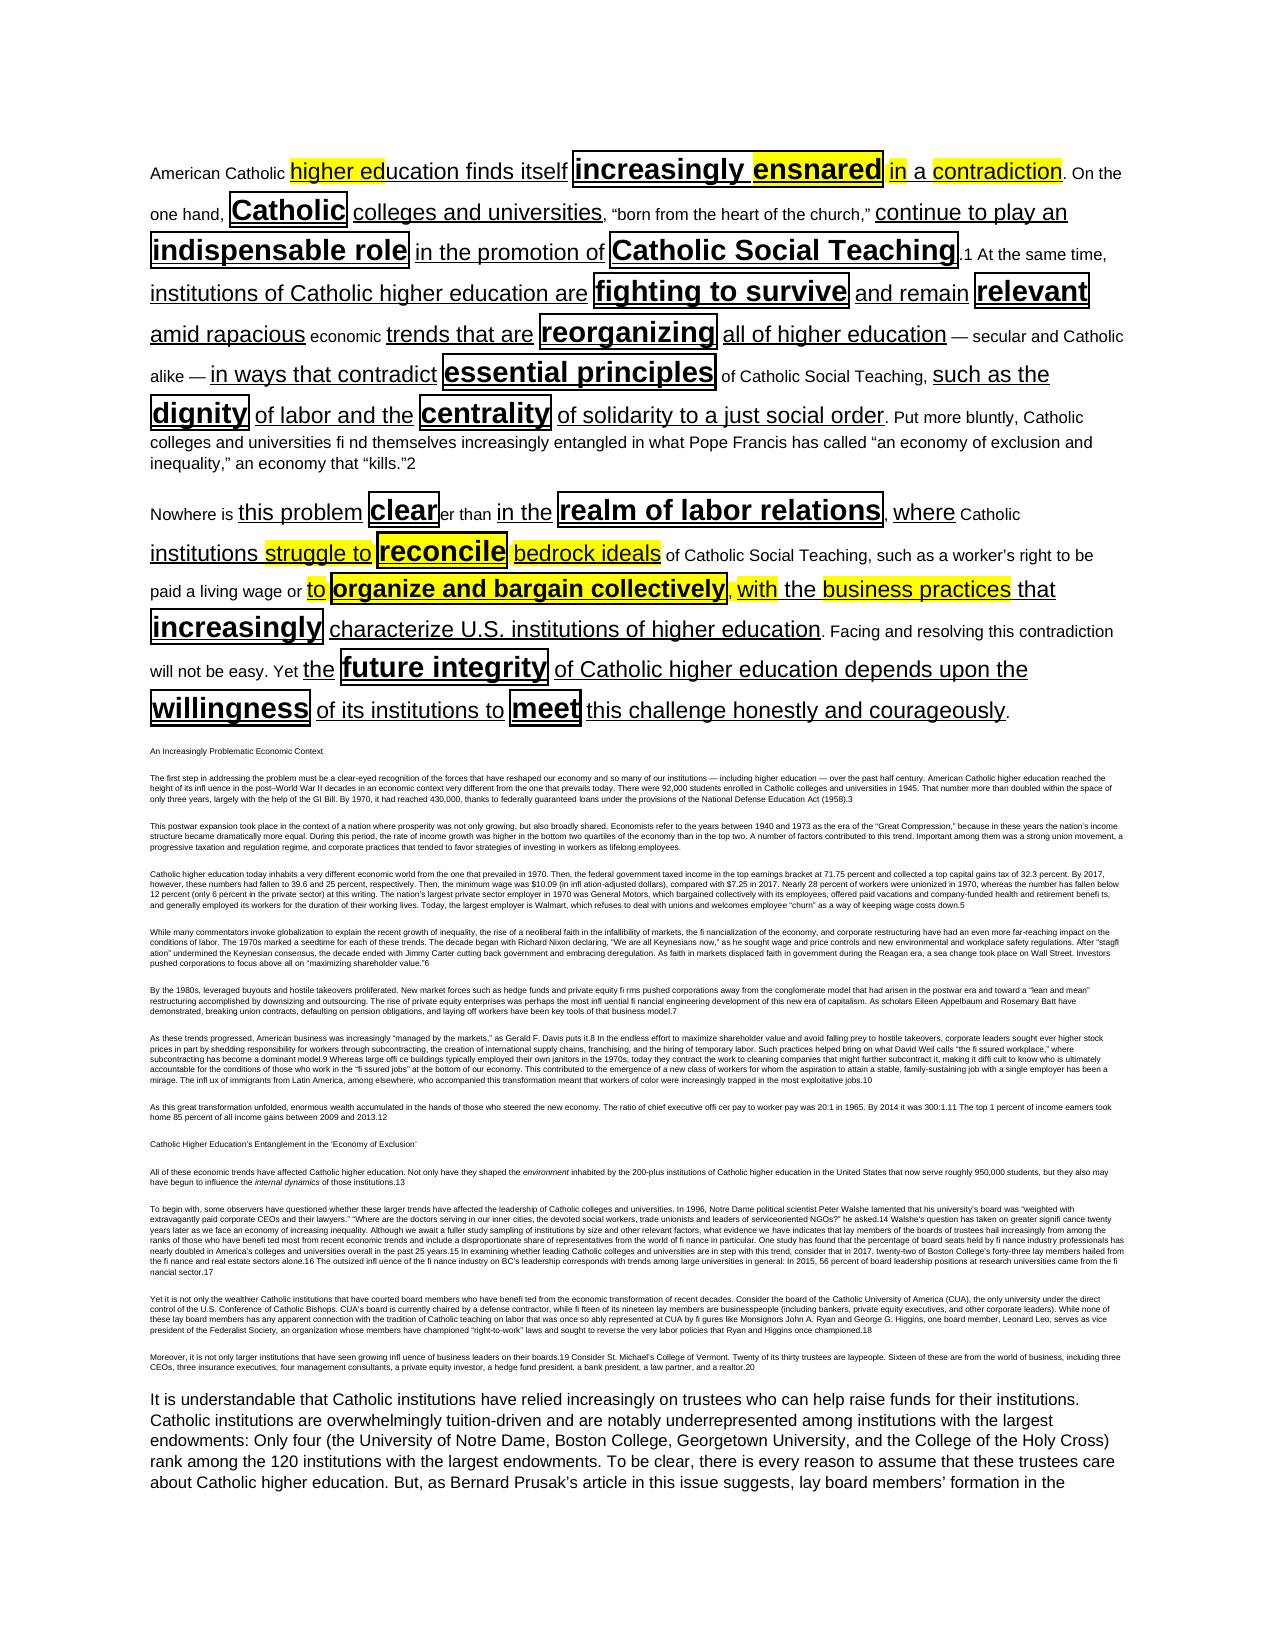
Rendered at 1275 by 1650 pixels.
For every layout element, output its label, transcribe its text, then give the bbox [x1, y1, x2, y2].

text Nowhere is this problem clearer than in the realm of labor relations, where Catholic institutions struggle to reconcile bedrock ideals of Catholic Social Teaching, such as a worker’s right to be paid a living wage or to organize and bargain collectively, with the business practices that increasingly characterize U.S. institutions of higher education. Facing and resolving this contradiction will not be easy. Yet the future integrity of Catholic higher education depends upon the willingness of its institutions to meet this challenge honestly and courageously. [150, 491, 1125, 727]
text American Catholic higher education finds itself increasingly ensnared in a contradiction. On the one hand, Catholic colleges and universities, “born from the heart of the church,” continue to play an indispensable role in the promotion of Catholic Social Teaching.1 At the same time, institutions of Catholic higher education are fighting to survive and remain relevant amid rapacious economic trends that are reorganizing all of higher education — secular and Catholic alike — in ways that contradict essential principles of Catholic Social Teaching, such as the dignity of labor and the centrality of solidarity to a just social order. Put more bluntly, Catholic colleges and universities fi nd themselves increasingly entangled in what Pope Francis has called “an economy of exclusion and inequality,” an economy that “kills.”2 [150, 150, 1125, 473]
text As this great transformation unfolded, enormous wealth accumulated in the hands of those who steered the new economy. The ratio of chief executive offi cer pay to worker pay was 20:1 in 1965. By 2014 it was 300:1.11 The top 1 percent of income earners took home 85 percent of all income gains between 2009 and 2013.12 [150, 1102, 1125, 1122]
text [150, 1390, 1125, 1492]
